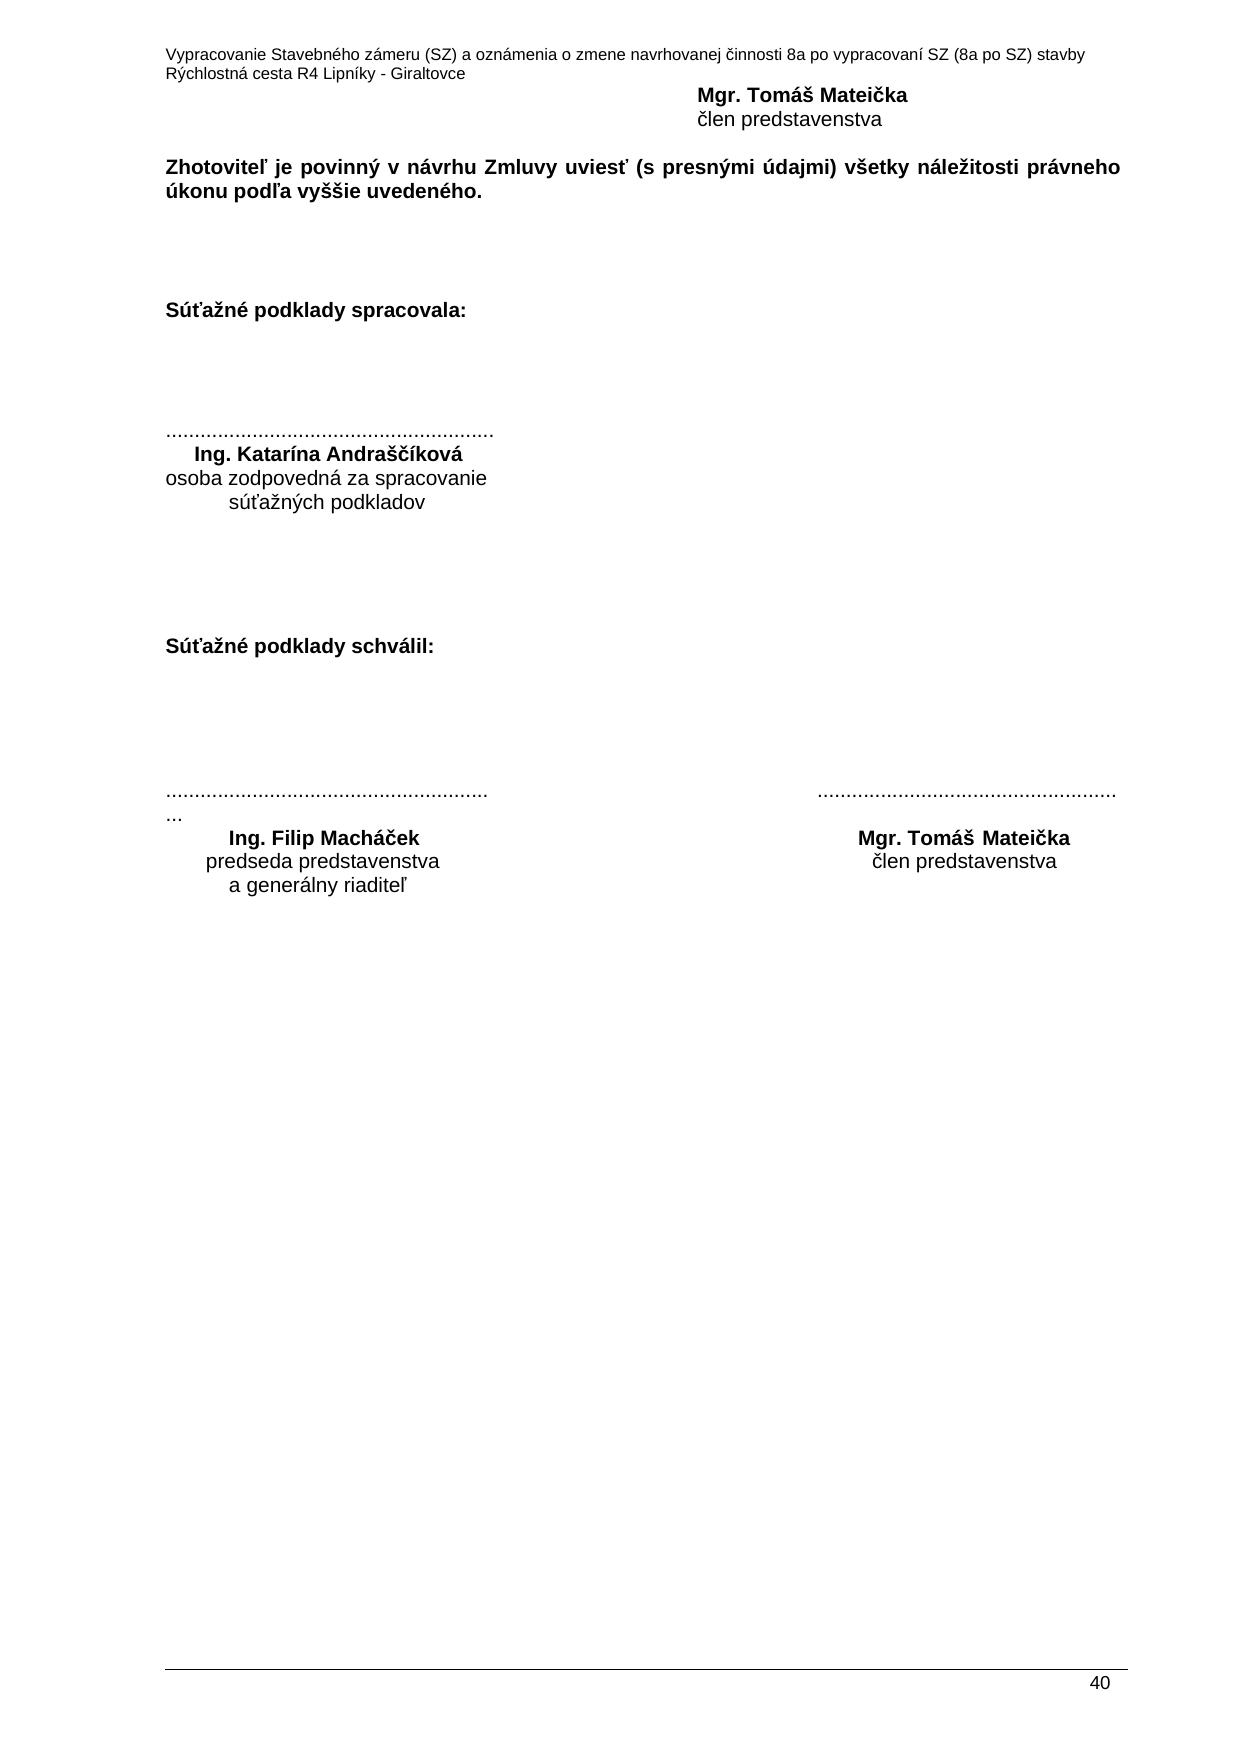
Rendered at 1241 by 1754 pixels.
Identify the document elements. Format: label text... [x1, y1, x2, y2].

text a generálny riaditeľ [165, 873, 1122, 897]
text ......................................................... [165, 418, 1122, 442]
text Mgr. Tomáš Mateička [165, 83, 1122, 107]
text Súťažné podklady schválil: [165, 634, 1122, 658]
text Ing. Katarína Andraščíková [165, 442, 1122, 466]
text Zhotoviteľ je povinný v návrhu Zmluvy uviesť (s presnými údajmi) všetky náležitosti právneho úkonu podľa vyššie uvedeného. [165, 154, 1122, 202]
text súťažných podkladov [165, 490, 1122, 514]
text Ing. Filip Macháček Mgr. Tomáš Mateička [165, 825, 1122, 849]
text predseda predstavenstva člen predstavenstva [165, 849, 1122, 873]
text ........................................................ ....................................................... [165, 777, 1122, 825]
text Súťažné podklady spracovala: [165, 298, 1122, 322]
text člen predstavenstva [165, 107, 1122, 131]
text osoba zodpovedná za spracovanie [165, 466, 1122, 490]
